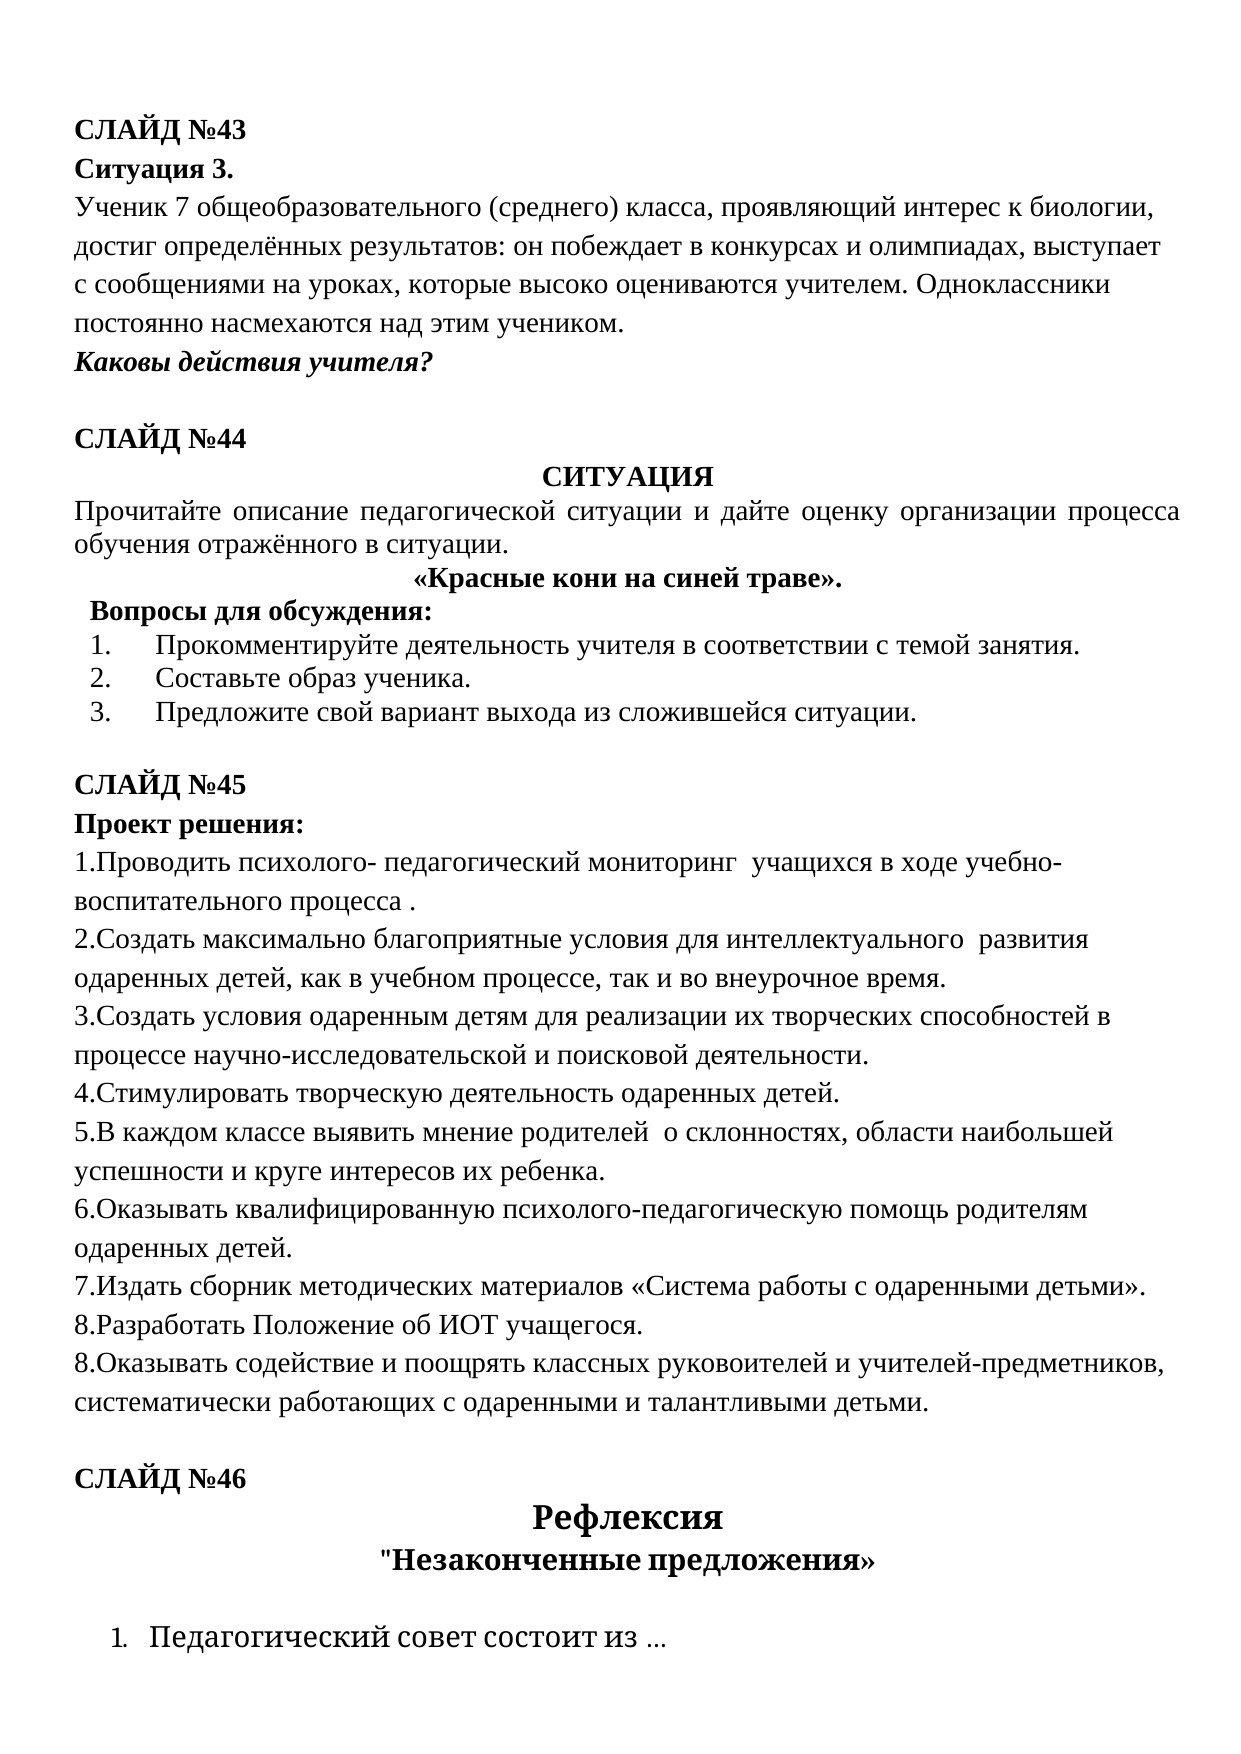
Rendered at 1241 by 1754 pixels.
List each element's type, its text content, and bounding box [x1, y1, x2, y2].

text 3.Создать условия одаренным детям для реализации их творческих способностей в процессе научно-исследовательской и поисковой деятельности. [74, 998, 1181, 1071]
text 8.Оказывать содействие и поощрять классных руковоителей и учителей-предметников, систематически работающих с одаренными и талантливыми детьми. [74, 1345, 1181, 1417]
text 1. Прокомментируйте деятельность учителя в соответствии с темой занятия. [74, 627, 1181, 661]
text СЛАЙД №45 [74, 767, 1181, 801]
text 5.В каждом классе выявить мнение родителей о склонностях, области наибольшей успешности и круге интересов их ребенка. [74, 1114, 1181, 1186]
text СЛАЙД №44 [74, 421, 1181, 454]
text СЛАЙД №43 [74, 112, 1181, 146]
text 2. Составьте образ ученика. [74, 661, 1181, 694]
text 2.Создать максимально благоприятные условия для интеллектуального развития одаренных детей, как в учебном процессе, так и во внеурочное время. [74, 921, 1181, 993]
text 1.Проводить психолого- педагогический мониторинг учащихся в ходе учебно-воспитательного процесса . [74, 844, 1181, 916]
text Ученик 7 общеобразовательного (среднего) класса, проявляющий интерес к биологии, достиг определённых результатов: он побеждает в конкурсах и олимпиадах, выступает с сообщениями на уроках, которые высоко оцениваются учителем. Одноклассники постоянно насмехаются над этим учеником. [74, 189, 1181, 339]
text СИТУАЦИЯ [74, 459, 1181, 493]
text Прочитайте описание педагогической ситуации и дайте оценку организации процесса обучения отражённого в ситуации. [74, 493, 1181, 560]
text СЛАЙД №46 [74, 1461, 1181, 1494]
text Каковы действия учителя? [74, 344, 1181, 377]
text Ситуация 3. [74, 151, 1181, 184]
text «Красные кони на синей траве». [74, 560, 1181, 593]
text 6.Оказывать квалифицированную психолого-педагогическую помощь родителям одаренных детей. [74, 1191, 1181, 1263]
text "Незаконченные предложения» [74, 1544, 1181, 1577]
text 7.Издать сборник методических материалов «Система работы с одаренными детьми». [74, 1268, 1181, 1302]
text 4.Стимулировать творческую деятельность одаренных детей. [74, 1076, 1181, 1109]
text 3. Предложите свой вариант выхода из сложившейся ситуации. [74, 694, 1181, 728]
text Рефлексия [74, 1499, 1181, 1538]
text Вопросы для обсуждения: [74, 593, 1181, 627]
text 8.Разработать Положение об ИОТ учащегося. [74, 1307, 1181, 1340]
list Педагогический совет состоит из … [111, 1621, 1181, 1654]
text Проект решения: [74, 806, 1181, 839]
